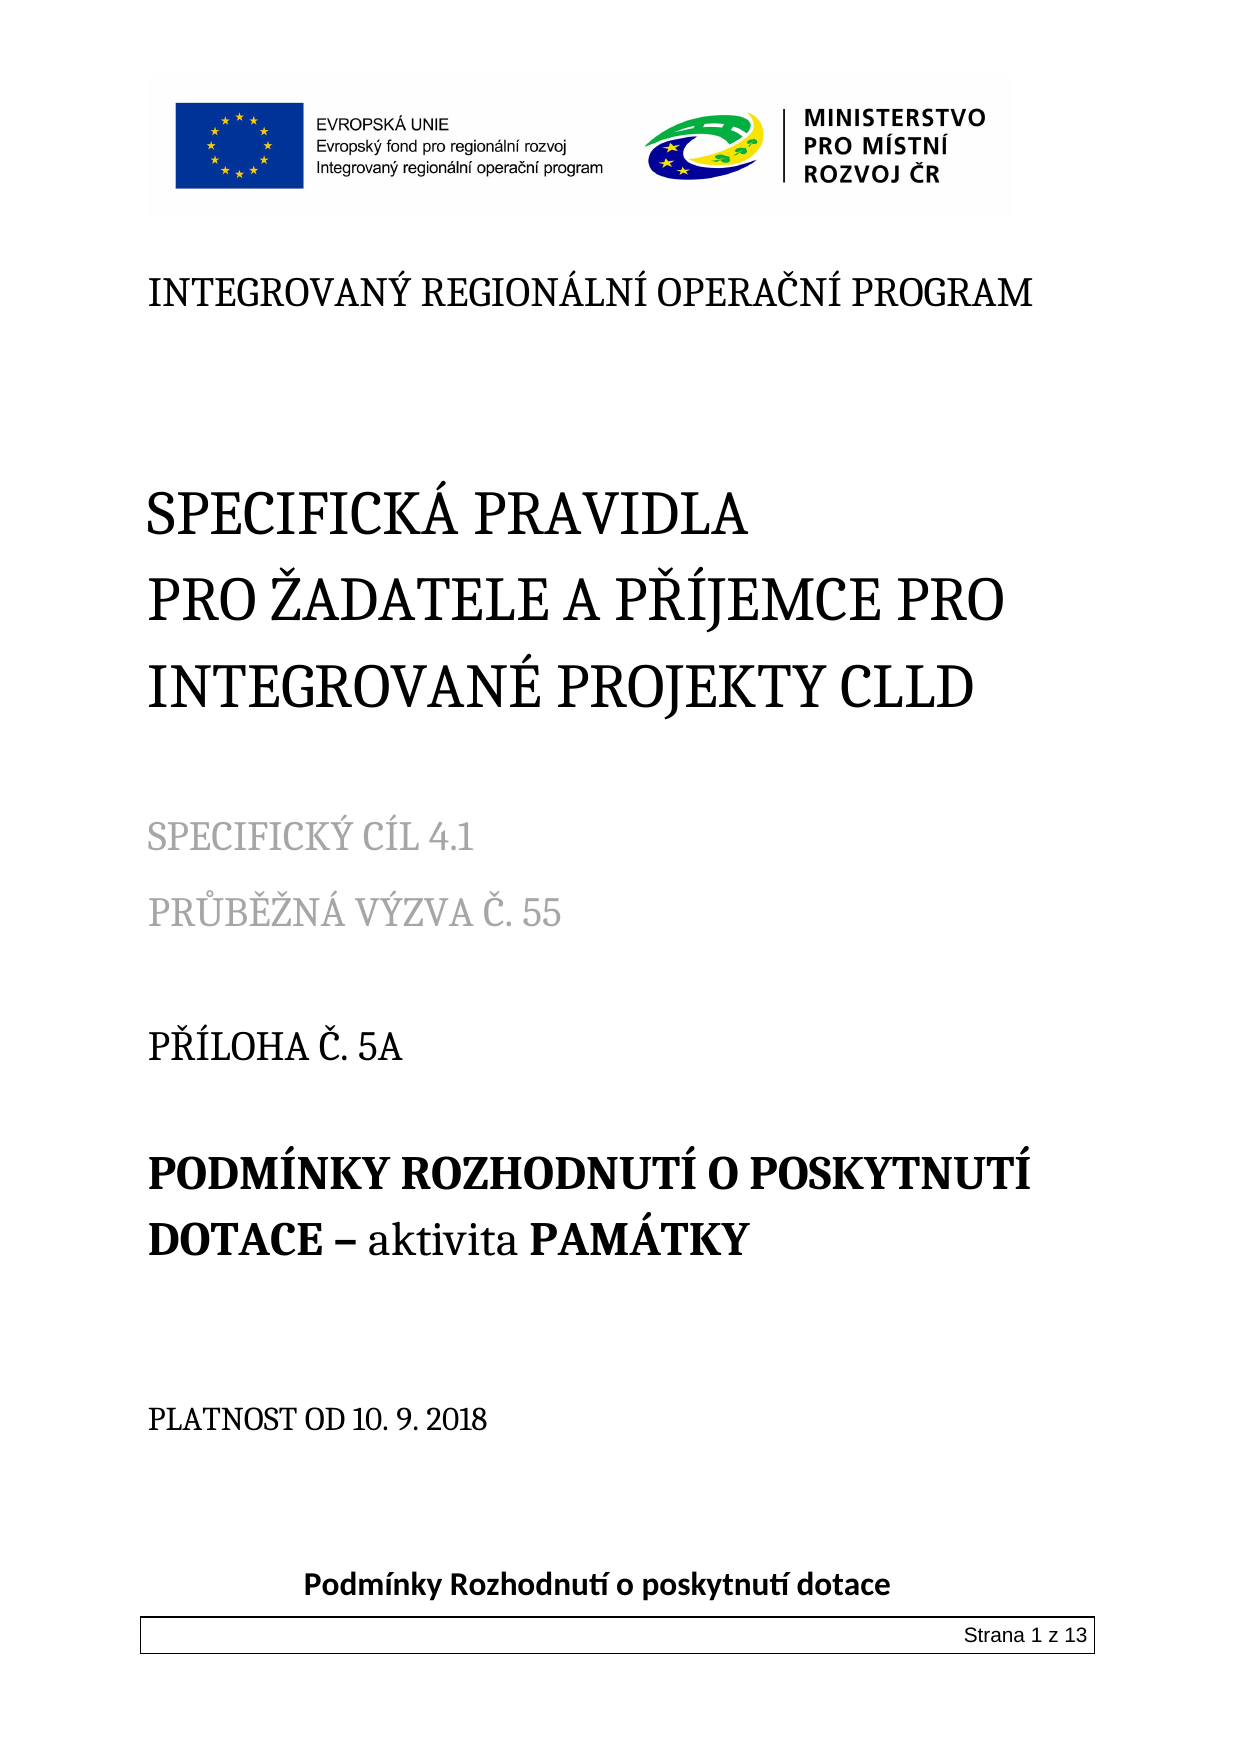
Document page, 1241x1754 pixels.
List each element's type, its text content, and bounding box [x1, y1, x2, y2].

text průběžná výzva č. 55 [148, 889, 1092, 937]
text INTEGROVANÝ REGIONÁLNÍ OPERAČNÍ PROGRAM [148, 269, 1092, 317]
text PŘÍLOHA Č. 5a [148, 1022, 1092, 1070]
picture [147, 73, 1013, 217]
text SPECIFICKÁ PRAVIDLA [148, 478, 1092, 550]
text Podmínky Rozhodnutí o poskytnutí dotace – aktivita Památky [148, 1146, 1092, 1267]
text pLATNOST OD 10. 9. 2018 [148, 1400, 1092, 1438]
text SPECIFICKÝ CÍL 4.1 [148, 813, 1092, 861]
text PRO ŽADATELE A PŘÍJEMCE pro integrované projekty CLLD [148, 564, 1092, 723]
text Podmínky Rozhodnutí o poskytnutí dotace [110, 1563, 1092, 1604]
